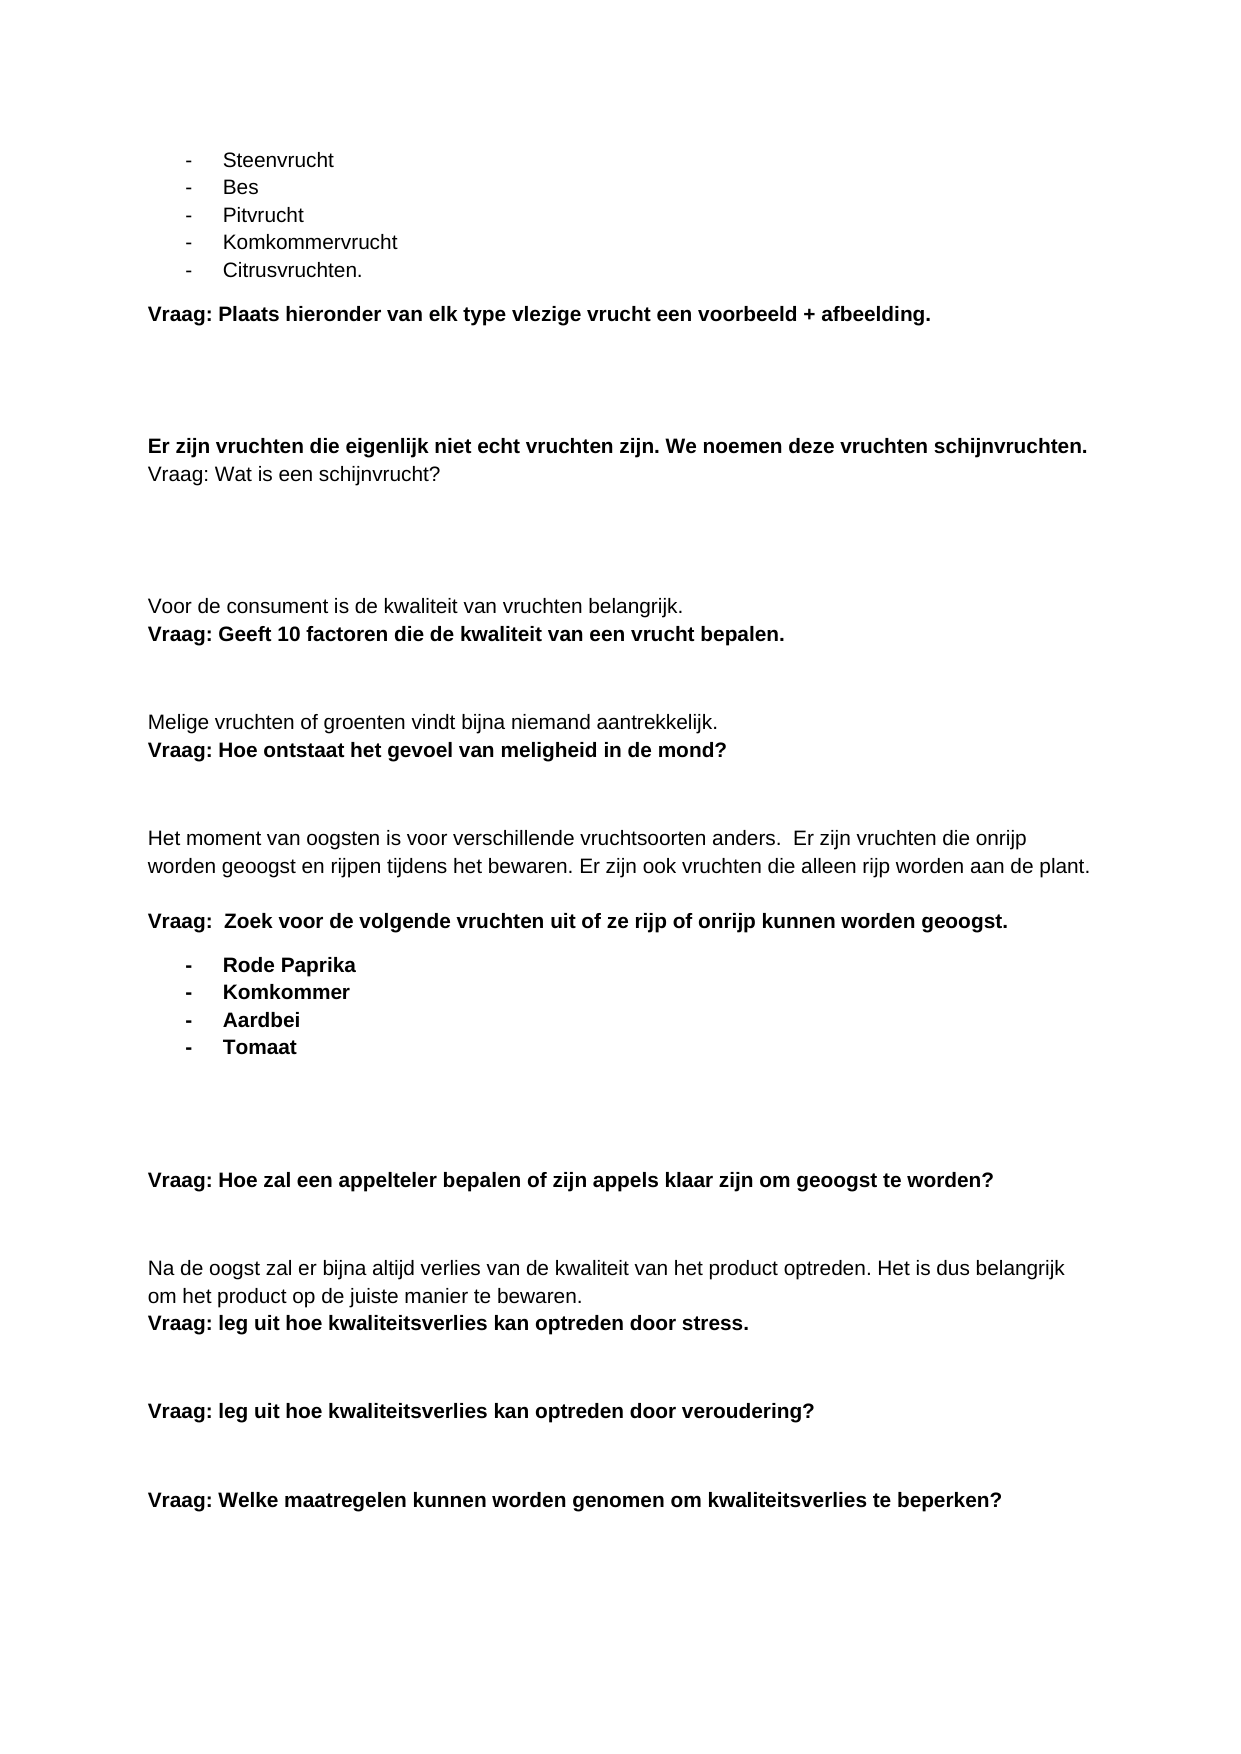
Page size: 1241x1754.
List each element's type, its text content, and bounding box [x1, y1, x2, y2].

list Pitvrucht [185, 203, 1093, 227]
list Rode Paprika [185, 953, 1093, 977]
list Bes [185, 175, 1093, 199]
text Voor de consument is de kwaliteit van vruchten belangrijk. Vraag: Geeft 10 factoren die de kwaliteit van een vrucht bepalen. [148, 594, 1093, 646]
list Komkommervrucht [185, 230, 1093, 254]
text Vraag: Plaats hieronder van elk type vlezige vrucht een voorbeeld + afbeelding. [148, 302, 1093, 326]
text Het moment van oogsten is voor verschillende vruchtsoorten anders. Er zijn vruchten die onrijp worden geoogst en rijpen tijdens het bewaren. Er zijn ook vruchten die alleen rijp worden aan de plant. Vraag: Zoek voor de volgende vruchten uit of ze rijp of onrijp kunnen worden geoogst. [148, 826, 1093, 932]
text Vraag: Hoe zal een appelteler bepalen of zijn appels klaar zijn om geoogst te worden? [148, 1168, 1093, 1192]
list Tomaat [185, 1035, 1093, 1059]
text Er zijn vruchten die eigenlijk niet echt vruchten zijn. We noemen deze vruchten schijnvruchten. Vraag: Wat is een schijnvrucht? [148, 434, 1093, 486]
list Komkommer [185, 980, 1093, 1004]
text Na de oogst zal er bijna altijd verlies van de kwaliteit van het product optreden. Het is dus belangrijk om het product op de juiste manier te bewaren. Vraag: leg uit hoe kwaliteitsverlies kan optreden door stress. [148, 1256, 1093, 1335]
text Melige vruchten of groenten vindt bijna niemand aantrekkelijk. Vraag: Hoe ontstaat het gevoel van meligheid in de mond? [148, 710, 1093, 762]
text Vraag: leg uit hoe kwaliteitsverlies kan optreden door veroudering? [148, 1399, 1093, 1423]
list Steenvrucht [185, 148, 1093, 172]
text Vraag: Welke maatregelen kunnen worden genomen om kwaliteitsverlies te beperken? [148, 1488, 1093, 1512]
list Citrusvruchten. [185, 258, 1093, 282]
list Aardbei [185, 1008, 1093, 1032]
